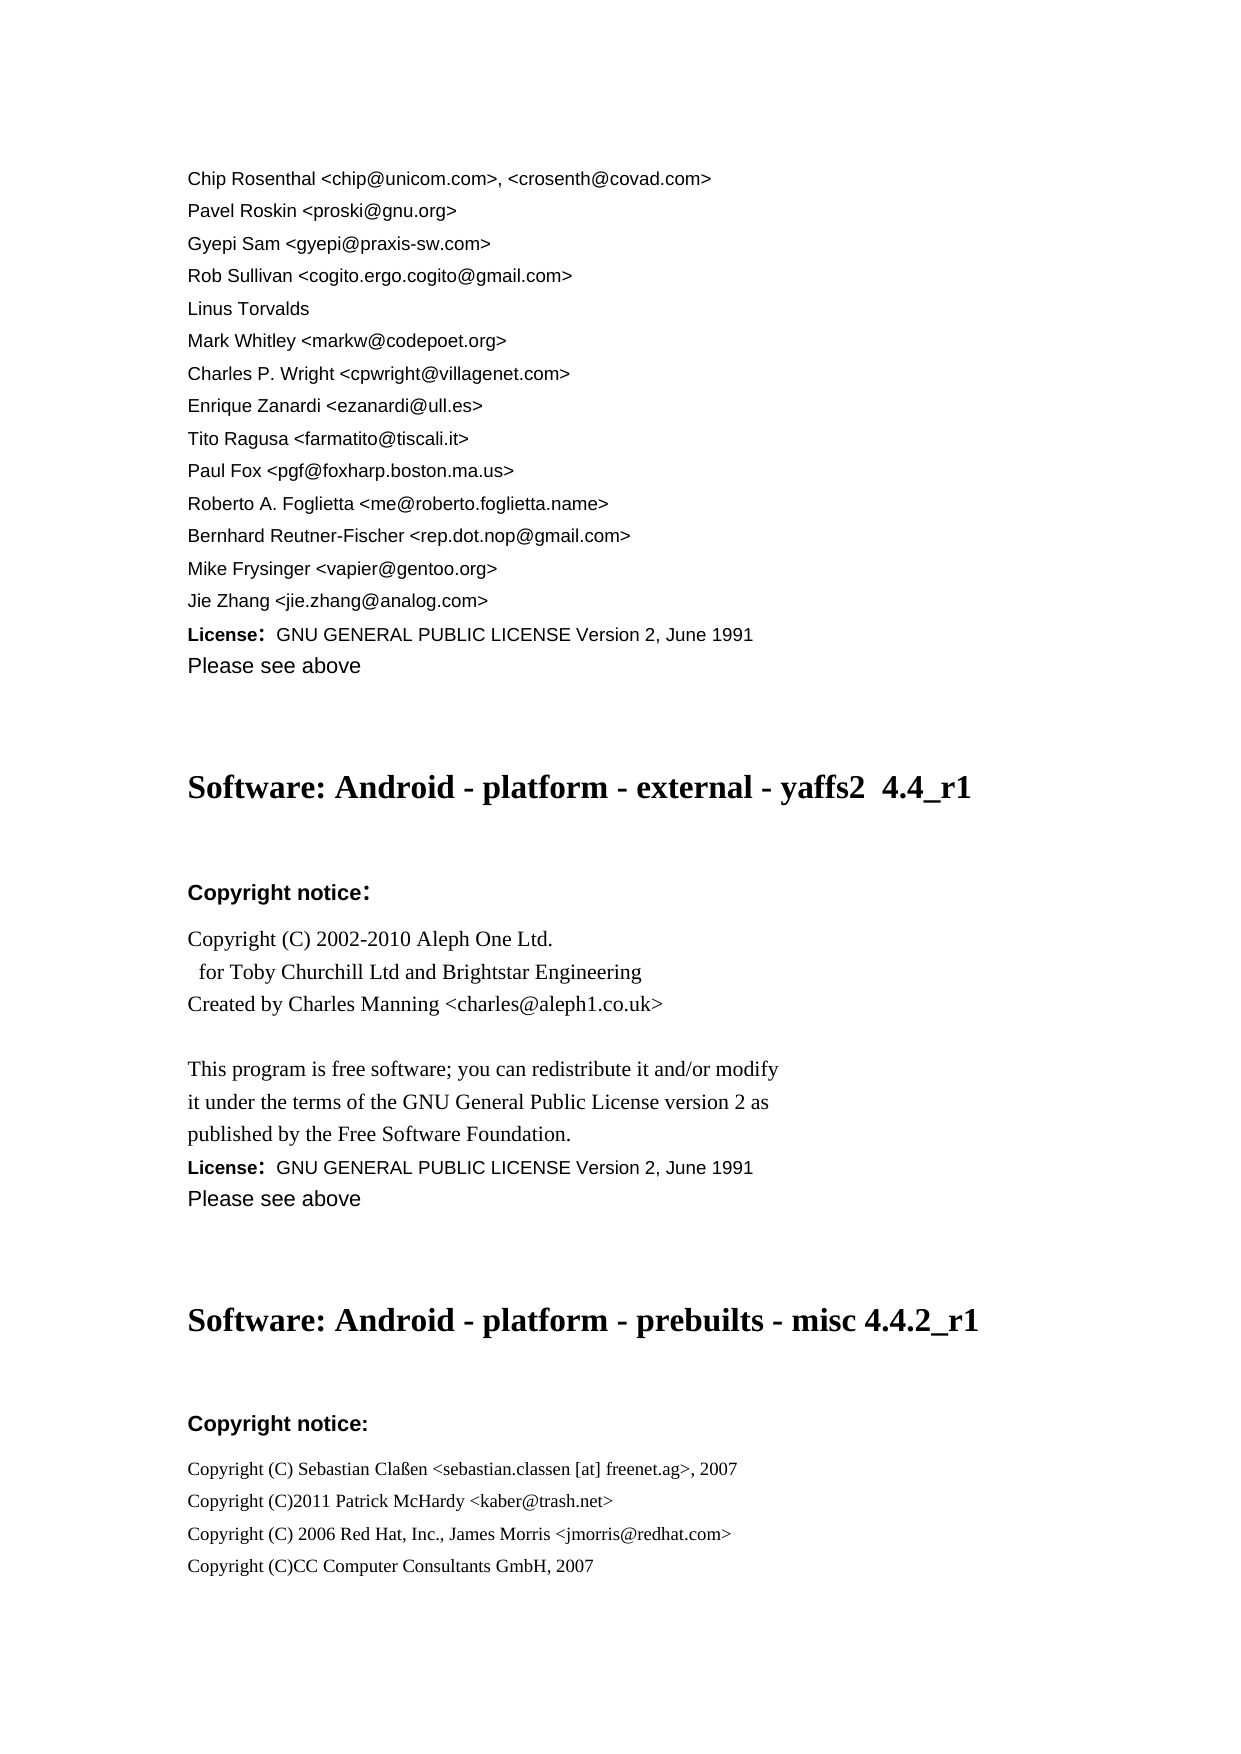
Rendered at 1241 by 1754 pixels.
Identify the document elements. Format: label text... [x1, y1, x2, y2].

text Paul Fox <pgf@foxharp.boston.ma.us> [187, 454, 1053, 487]
subtitle Software: Android - platform - prebuilts - misc 4.4.2_r1 [187, 1287, 1053, 1352]
text Copyright notice： [187, 874, 1053, 907]
text Mark Whitley <markw@codepoet.org> [187, 324, 1053, 357]
text Chip Rosenthal <chip@unicom.com>, <crosenth@covad.com> [187, 162, 1053, 194]
text Copyright (C)2011 Patrick McHardy <kaber@trash.net> [187, 1485, 1053, 1517]
subtitle Software: Android - platform - external - yaffs2 4.4_r1 [187, 754, 1053, 819]
text for Toby Churchill Ltd and Brightstar Engineering [187, 955, 1053, 987]
text License：GNU GENERAL PUBLIC LICENSE Version 2, June 1991 [187, 617, 1053, 649]
text License：GNU GENERAL PUBLIC LICENSE Version 2, June 1991 [187, 1150, 1053, 1182]
text Created by Charles Manning <charles@aleph1.co.uk> [187, 987, 1053, 1020]
text Copyright (C)CC Computer Consultants GmbH, 2007 [187, 1550, 1053, 1582]
text Mike Frysinger <vapier@gentoo.org> [187, 552, 1053, 584]
text Roberto A. Foglietta <me@roberto.foglietta.name> [187, 487, 1053, 519]
text Copyright (C) 2002-2010 Aleph One Ltd. [187, 922, 1053, 955]
text Bernhard Reutner-Fischer <rep.dot.nop@gmail.com> [187, 519, 1053, 552]
text Copyright (C) 2006 Red Hat, Inc., James Morris <jmorris@redhat.com> [187, 1517, 1053, 1550]
text Please see above [187, 1182, 1053, 1215]
text This program is free software; you can redistribute it and/or modify [187, 1052, 1053, 1085]
text it under the terms of the GNU General Public License version 2 as [187, 1085, 1053, 1117]
text Charles P. Wright <cpwright@villagenet.com> [187, 357, 1053, 389]
text published by the Free Software Foundation. [187, 1117, 1053, 1150]
text Tito Ragusa <farmatito@tiscali.it> [187, 422, 1053, 454]
text Gyepi Sam <gyepi@praxis-sw.com> [187, 227, 1053, 259]
text Rob Sullivan <cogito.ergo.cogito@gmail.com> [187, 259, 1053, 292]
text Enrique Zanardi <ezanardi@ull.es> [187, 389, 1053, 422]
text Copyright (C) Sebastian Claßen <sebastian.classen [at] freenet.ag>, 2007 [187, 1452, 1053, 1485]
text Copyright notice: [187, 1407, 1053, 1440]
text Jie Zhang <jie.zhang@analog.com> [187, 584, 1053, 617]
text Pavel Roskin <proski@gnu.org> [187, 194, 1053, 227]
text Please see above [187, 649, 1053, 682]
text Linus Torvalds [187, 292, 1053, 324]
